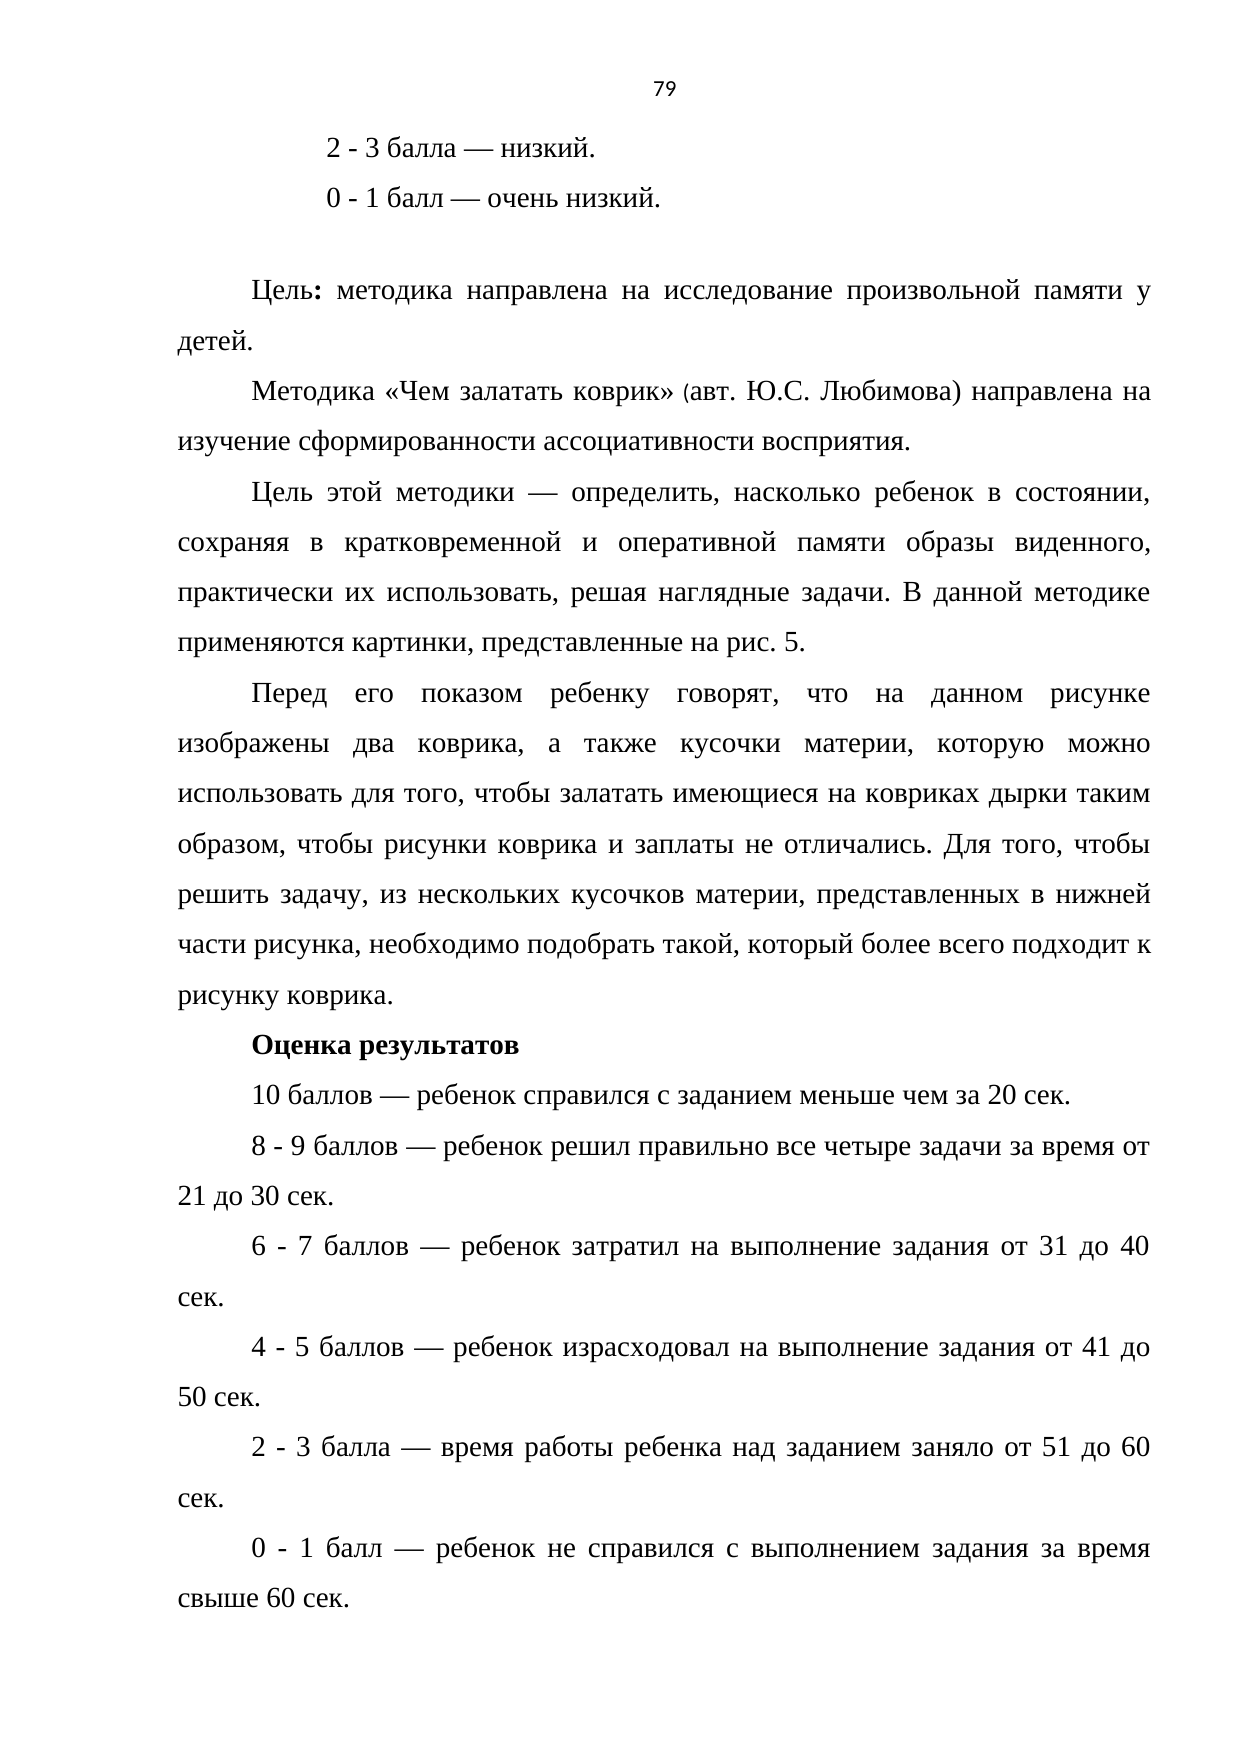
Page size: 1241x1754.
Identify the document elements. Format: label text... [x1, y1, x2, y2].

text 4 - 5 баллов — ребенок израсходовал на выполнение задания от 41 до 50 сек. [177, 1329, 1152, 1413]
text 6 - 7 баллов — ребенок затратил на выполнение задания от 31 до 40 сек. [177, 1228, 1152, 1312]
text 0 - 1 балл — очень низкий. [252, 180, 1152, 214]
text Оценка результатов [177, 1027, 1152, 1061]
text Цель: методика направлена на исследование произвольной памяти у детей. [177, 272, 1152, 356]
text 0 - 1 балл — ребенок не справился с выполнением задания за время свыше 60 сек. [177, 1530, 1152, 1614]
text 2 - 3 балла — время работы ребенка над заданием заняло от 51 до 60 сек. [177, 1429, 1152, 1513]
text Перед его показом ребенку говорят, что на данном рисунке изображены два коврика, а также кусочки материи, которую можно использовать для того, чтобы залатать имеющиеся на ковриках дырки таким образом, чтобы рисунки коврика и заплаты не отличались. Для того, чтобы решить задачу, из нескольких кусочков материи, представленных в нижней части рисунка, необходимо подобрать такой, который более всего подходит к рисунку коврика. [177, 675, 1152, 1010]
text Методика «Чем залатать коврик» (авт. Ю.С. Любимова) направлена на изучение сформированности ассоциативности восприятия. [177, 373, 1152, 457]
text 10 баллов — ребенок справился с заданием меньше чем за 20 сек. [177, 1077, 1152, 1111]
text 8 - 9 баллов — ребенок решил правильно все четыре задачи за время от 21 до 30 сек. [177, 1128, 1152, 1212]
text 2 - 3 балла — низкий. [252, 130, 1152, 163]
text Цель этой методики — определить, насколько ребенок в состоянии, сохраняя в кратковременной и оперативной памяти образы виденного, практически их использовать, решая наглядные задачи. В данной методике применяются картинки, представленные на рис. 5. [177, 474, 1152, 658]
